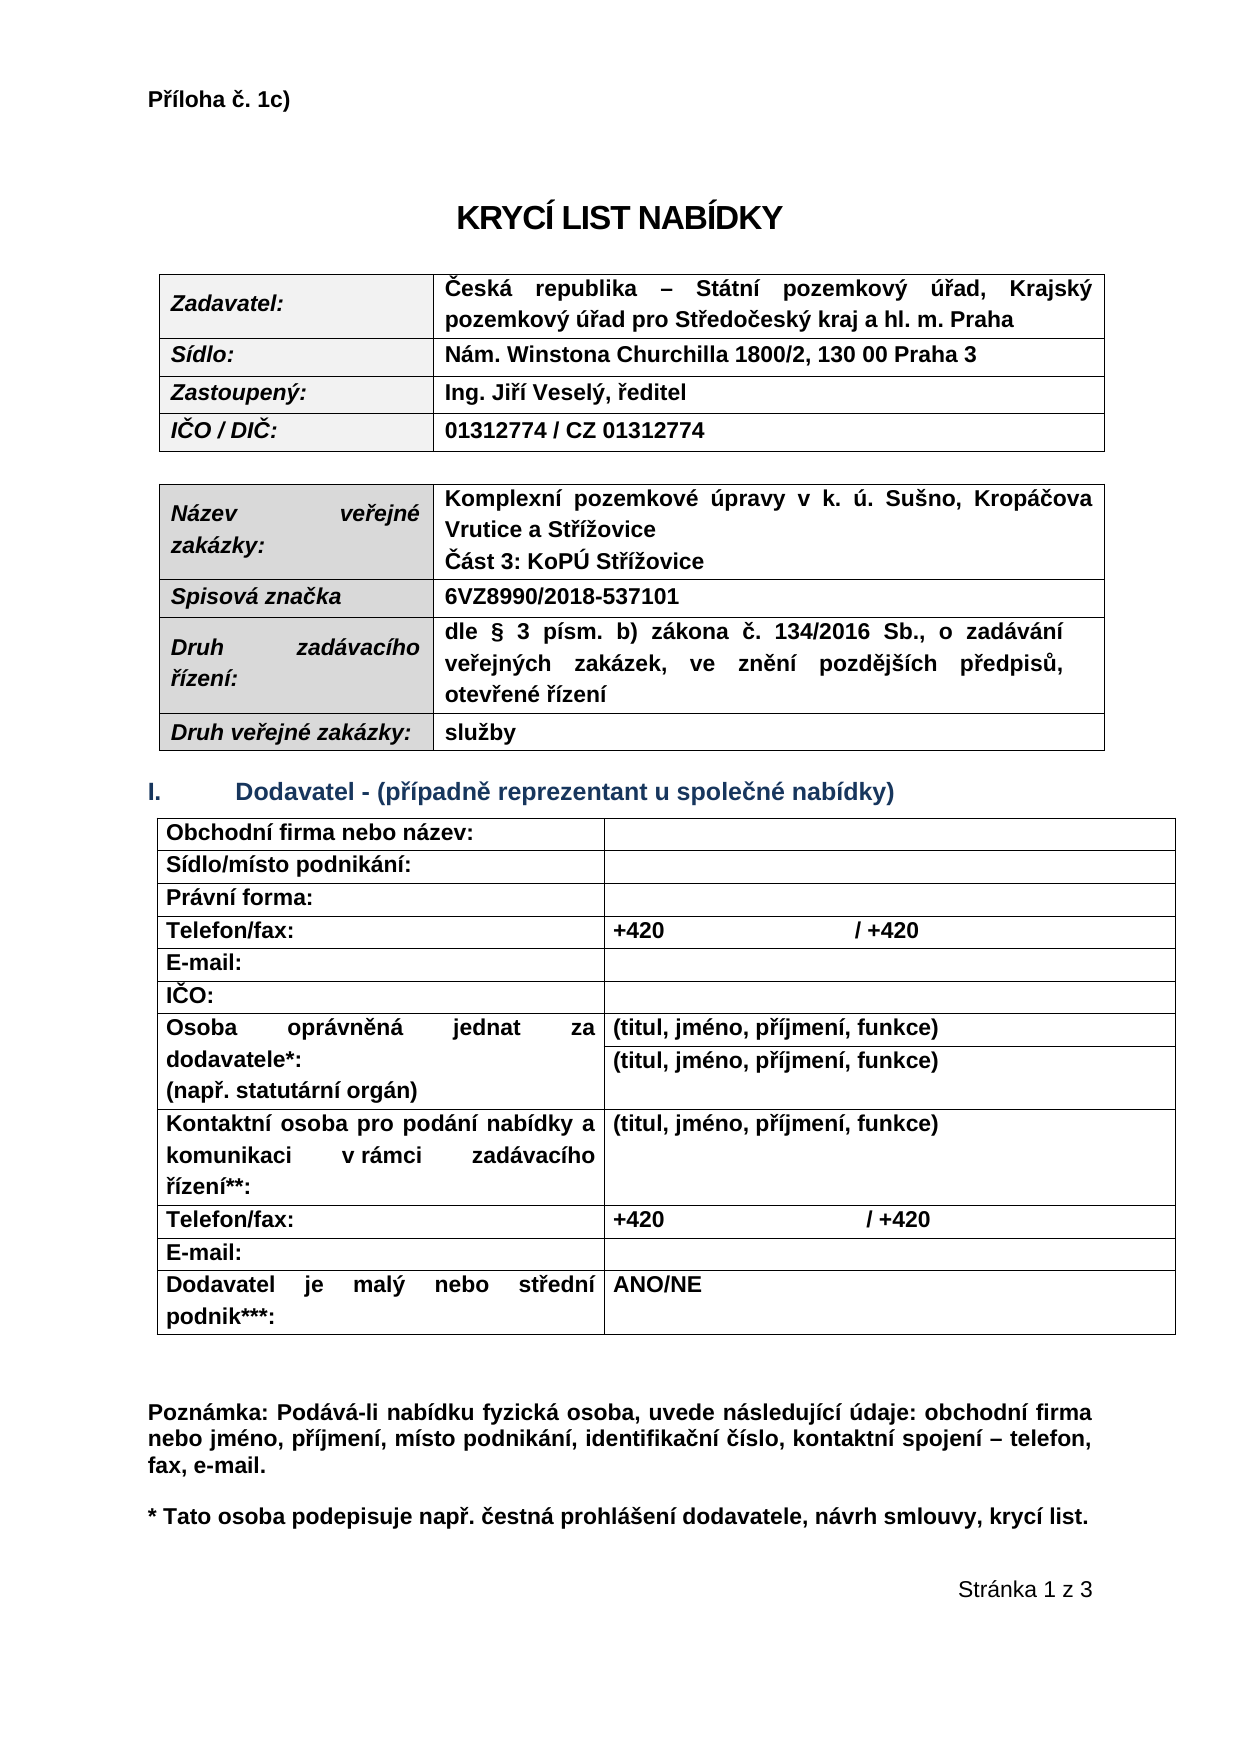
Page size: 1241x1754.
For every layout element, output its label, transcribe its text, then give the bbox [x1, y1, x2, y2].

table_cell [605, 949, 1175, 981]
table_cell [605, 1239, 1175, 1270]
table_header Obchodní firma nebo název: [158, 819, 604, 850]
table_header Zadavatel: [160, 275, 433, 338]
table_cell (titul, jméno, příjmení, funkce) [605, 1047, 1175, 1109]
table_cell Sídlo/místo podnikání: [158, 851, 604, 883]
table_cell Osoba oprávněná jednat za dodavatele*: (např. statutární orgán) [158, 1014, 604, 1109]
table_cell Druh zadávacího řízení: [160, 618, 433, 713]
table_cell [605, 851, 1175, 883]
table_cell IČO: [158, 982, 604, 1013]
text Poznámka: Podává-li nabídku fyzická osoba, uvede následující údaje: obchodní firma nebo jméno, příjmení, místo podnikání, identifikační číslo, kontaktní spojení – telefon, fax, e-mail. [148, 1399, 1093, 1478]
title Krycí list nabídky [148, 198, 1093, 236]
table_cell služby [434, 714, 1104, 750]
table_cell Ing. Jiří Veselý, ředitel [434, 377, 1104, 413]
table_cell E-mail: [158, 1239, 604, 1270]
table_cell +420 / +420 [605, 917, 1175, 948]
table_cell Nám. Winstona Churchilla 1800/2, 130 00 Praha 3 [434, 339, 1104, 376]
table_cell Sídlo: [160, 339, 433, 376]
table_header [605, 819, 1175, 850]
table_cell Kontaktní osoba pro podání nabídky a komunikaci v rámci zadávacího řízení**: [158, 1110, 604, 1205]
table_cell dle § 3 písm. b) zákona č. 134/2016 Sb., o zadávání veřejných zakázek, ve znění pozdějších předpisů, otevřené řízení [434, 618, 1104, 713]
table_cell Telefon/fax: [158, 1206, 604, 1237]
table_cell (titul, jméno, příjmení, funkce) [605, 1014, 1175, 1046]
table_cell Telefon/fax: [158, 917, 604, 948]
table_cell Zastoupený: [160, 377, 433, 413]
table_cell ANO/NE [605, 1271, 1175, 1334]
subtitle Dodavatel - (případně reprezentant u společné nabídky) [148, 776, 1093, 805]
table_header Komplexní pozemkové úpravy v k. ú. Sušno, Kropáčova Vrutice a Střížovice Část 3: KoPÚ Střížovice [434, 485, 1104, 579]
table_cell E-mail: [158, 949, 604, 981]
table_cell [605, 982, 1175, 1013]
table_cell (titul, jméno, příjmení, funkce) [605, 1110, 1175, 1205]
table_header Název veřejné zakázky: [160, 485, 433, 579]
table_cell [605, 884, 1175, 916]
table_header Česká republika – Státní pozemkový úřad, Krajský pozemkový úřad pro Středočeský kraj a hl. m. Praha [434, 275, 1104, 338]
table_cell Dodavatel je malý nebo střední podnik***: [158, 1271, 604, 1334]
text * Tato osoba podepisuje např. čestná prohlášení dodavatele, návrh smlouvy, krycí list. [148, 1503, 1093, 1529]
table_cell Spisová značka [160, 580, 433, 617]
table_cell Právní forma: [158, 884, 604, 916]
table_cell +420 / +420 [605, 1206, 1175, 1237]
table_cell Druh veřejné zakázky: [160, 714, 433, 750]
table_cell 01312774 / CZ 01312774 [434, 414, 1104, 451]
table_cell 6VZ8990/2018-537101 [434, 580, 1104, 617]
table_cell IČO / DIČ: [160, 414, 433, 451]
